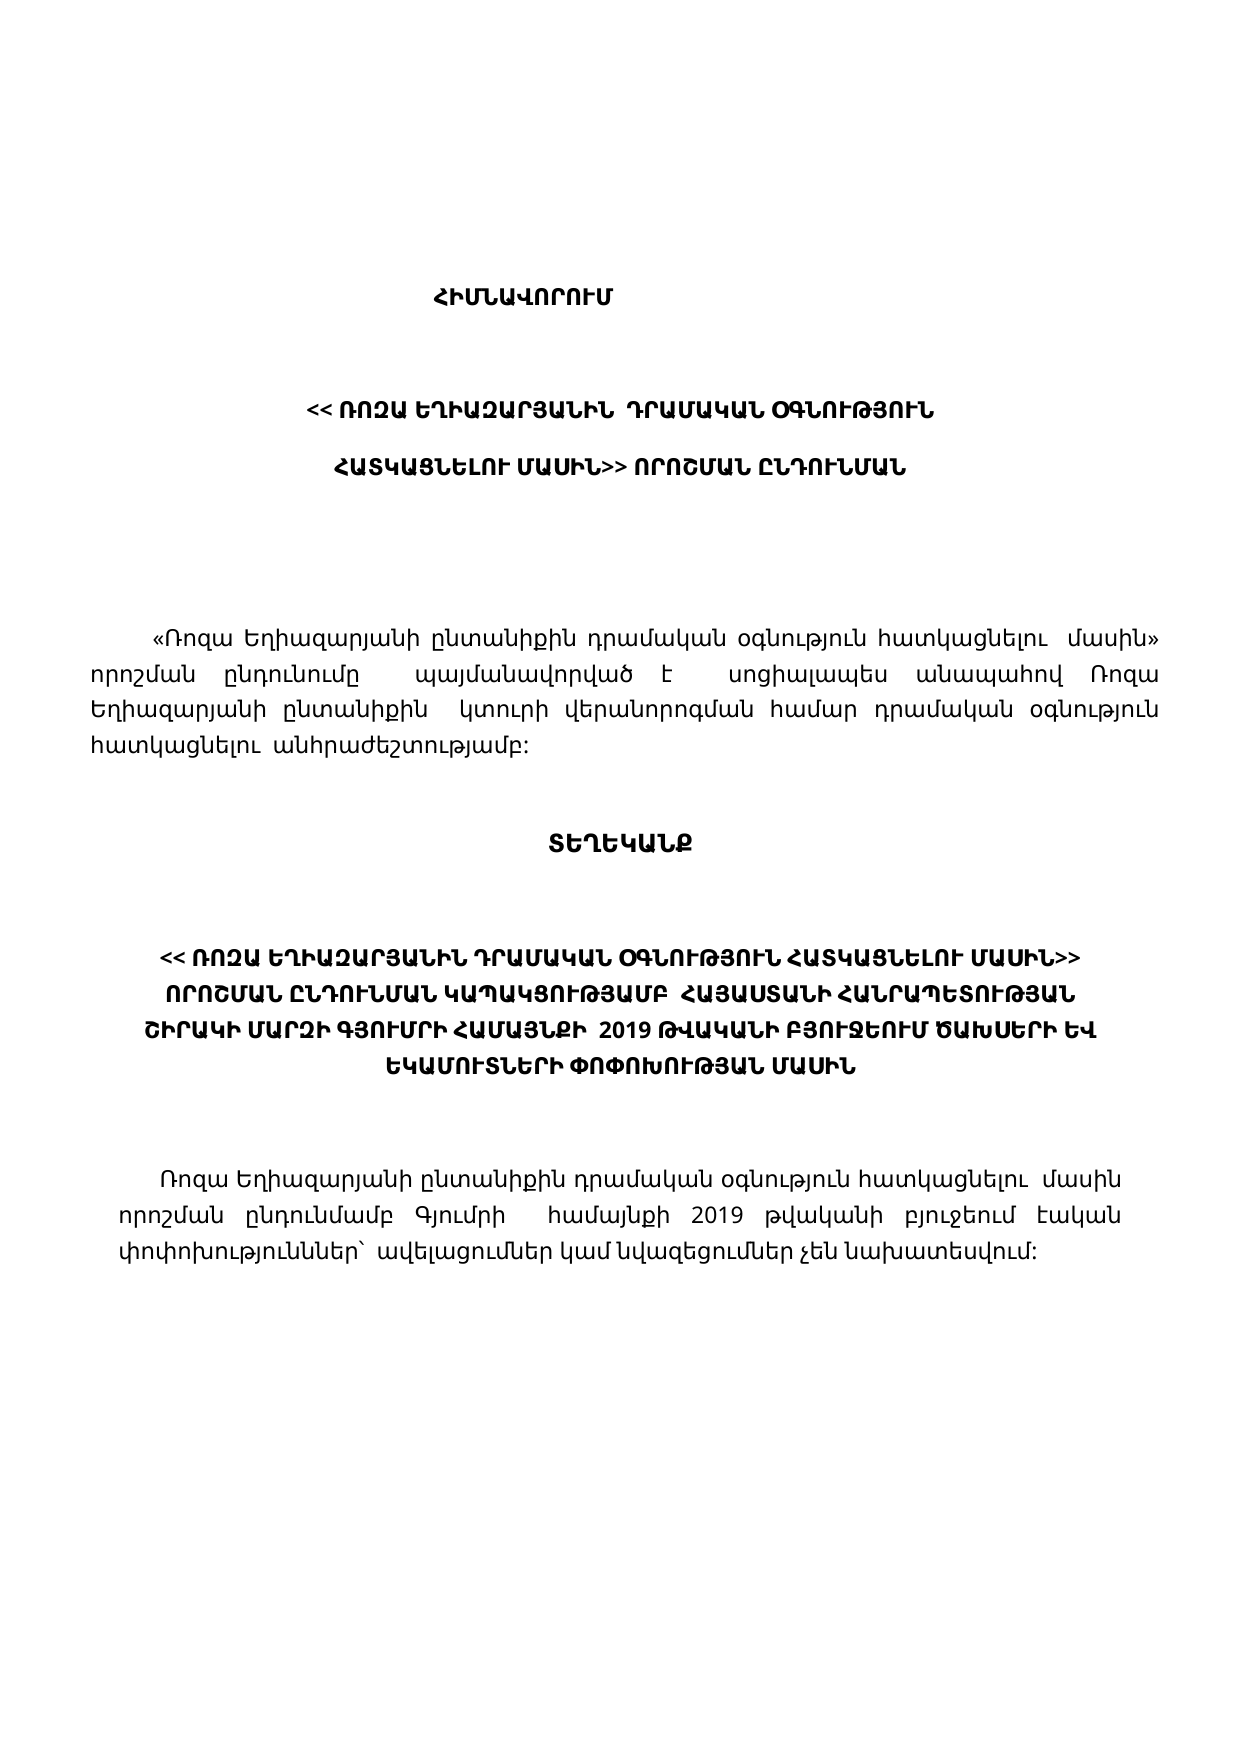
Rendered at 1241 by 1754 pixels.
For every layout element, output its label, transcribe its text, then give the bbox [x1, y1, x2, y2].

text ՀԻՄՆԱՎՈՐՈՒՄ [118, 281, 1122, 312]
text ՀԱՏԿԱՑՆԵԼՈՒ ՄԱՍԻՆ>> ՈՐՈՇՄԱՆ ԸՆԴՈՒՆՄԱՆ [118, 451, 1122, 482]
text Ռոզա Եղիազարյանի ընտանիքին դրամական օգնություն հատկացնելու մասին որոշման ընդունմամբ Գյումրի համայնքի 2019 թվականի բյուջեում էական փոփոխությունններ՝ ավելացումներ կամ նվազեցումներ չեն նախատեսվում: [118, 1163, 1122, 1267]
text ՏԵՂԵԿԱՆՔ [118, 825, 1122, 859]
text << ՌՈԶԱ ԵՂԻԱԶԱՐՅԱՆԻՆ ԴՐԱՄԱԿԱՆ ՕԳՆՈՒԹՅՈՒՆ ՀԱՏԿԱՑՆԵԼՈՒ ՄԱՍԻՆ>> ՈՐՈՇՄԱՆ ԸՆԴՈՒՆՄԱՆ ԿԱՊԱԿՑՈՒԹՅԱՄԲ ՀԱՅԱՍՏԱՆԻ ՀԱՆՐԱՊԵՏՈՒԹՅԱՆ ՇԻՐԱԿԻ ՄԱՐԶԻ ԳՅՈՒՄՐԻ ՀԱՄԱՅՆՔԻ 2019 ԹՎԱԿԱՆԻ ԲՅՈՒՋԵՈՒՄ ԾԱԽՍԵՐԻ ԵՎ ԵԿԱՄՈՒՏՆԵՐԻ ՓՈՓՈԽՈՒԹՅԱՆ ՄԱՍԻՆ [118, 942, 1122, 1081]
list «Ռոզա Եղիազարյանի ընտանիքին դրամական օգնություն հատկացնելու մասին» որոշման ընդունումը պայմանավորված է սոցիալապես անապահով Ռոզա Եղիազարյանի ընտանիքին կտուրի վերանորոգման համար դրամական օգնություն հատկացնելու անհրաժեշտությամբ: [90, 622, 1159, 761]
text << ՌՈԶԱ ԵՂԻԱԶԱՐՅԱՆԻՆ ԴՐԱՄԱԿԱՆ ՕԳՆՈՒԹՅՈՒՆ [118, 394, 1122, 426]
